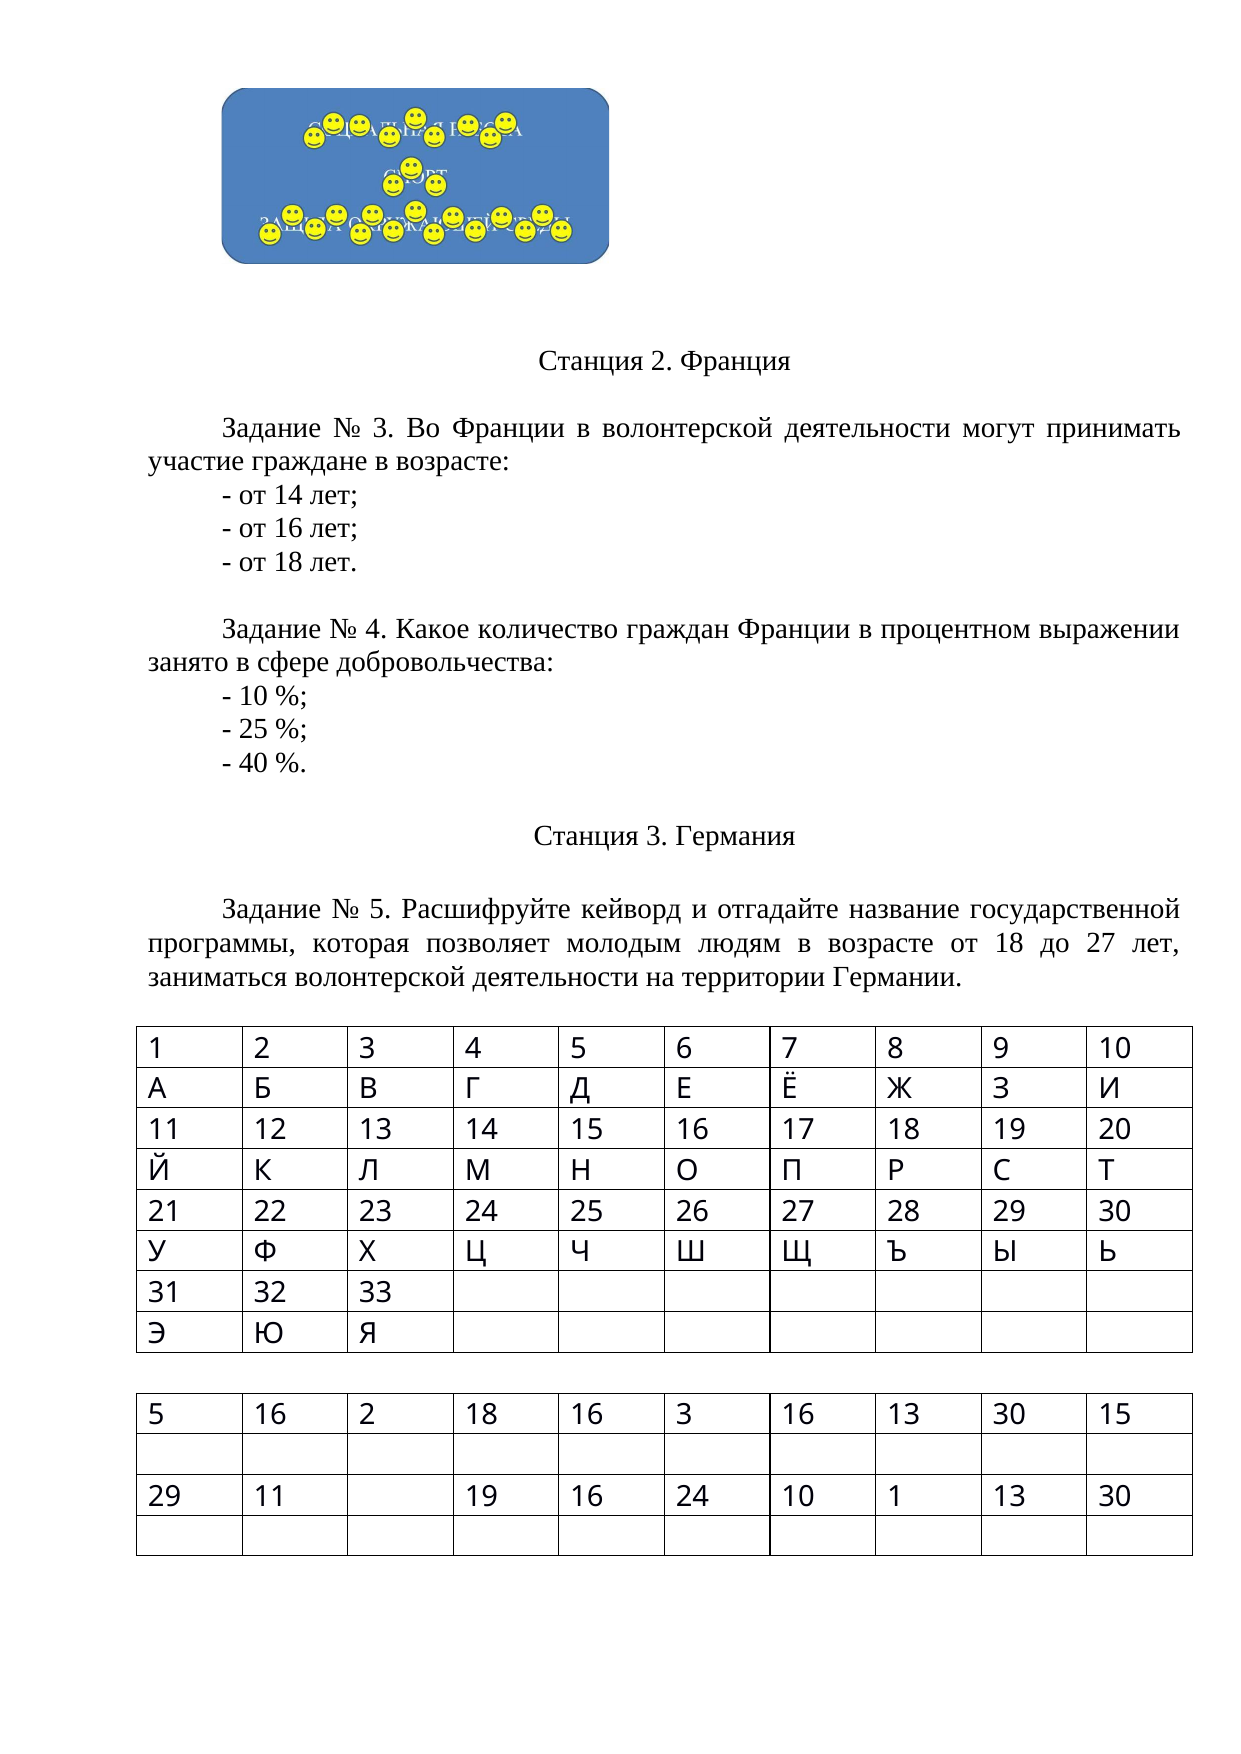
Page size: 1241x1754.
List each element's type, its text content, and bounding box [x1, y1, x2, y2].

table_cell [559, 1271, 664, 1311]
table_cell Ж [876, 1068, 981, 1107]
table_cell 1 [876, 1475, 981, 1514]
table_cell 13 [982, 1475, 1086, 1514]
table_header 4 [454, 1027, 558, 1067]
text - 10 %; [148, 678, 1181, 712]
table_cell [454, 1312, 558, 1352]
table_cell [771, 1271, 875, 1311]
table_header 2 [348, 1394, 453, 1433]
table_cell К [243, 1149, 347, 1189]
table_cell [665, 1434, 769, 1474]
table_cell [982, 1434, 1086, 1474]
table_header 16 [771, 1394, 875, 1433]
table_cell Э [137, 1312, 242, 1352]
table_cell Л [348, 1149, 453, 1189]
table_cell [454, 1271, 558, 1311]
table_header 8 [876, 1027, 981, 1067]
table_cell Ц [454, 1231, 558, 1270]
table_header 18 [454, 1394, 558, 1433]
table_cell [137, 1434, 242, 1474]
table_cell Ъ [876, 1231, 981, 1270]
table_cell Щ [771, 1231, 875, 1270]
table_cell [1087, 1271, 1192, 1311]
table_cell 29 [982, 1190, 1086, 1229]
table_cell [982, 1516, 1086, 1555]
table_cell Ф [243, 1231, 347, 1270]
text Задание № 4. Какое количество граждан Франции в процентном выражении занято в сфере добровольчества: [148, 611, 1181, 678]
table_cell З [982, 1068, 1086, 1107]
table_header 9 [982, 1027, 1086, 1067]
table_cell [559, 1434, 664, 1474]
table_cell А [137, 1068, 242, 1107]
table_cell [876, 1434, 981, 1474]
table_cell Т [1087, 1149, 1192, 1189]
table_cell Х [348, 1231, 453, 1270]
table_cell [454, 1434, 558, 1474]
table_cell 30 [1087, 1190, 1192, 1229]
table_cell [454, 1516, 558, 1555]
table_header 16 [559, 1394, 664, 1433]
table_cell 15 [559, 1108, 664, 1148]
table_cell 11 [243, 1475, 347, 1514]
table_cell 19 [454, 1475, 558, 1514]
table_cell 25 [559, 1190, 664, 1229]
table_cell Д [559, 1068, 664, 1107]
table_cell 16 [559, 1475, 664, 1514]
table_cell [1087, 1434, 1192, 1474]
text - от 16 лет; [148, 510, 1181, 544]
table_cell [559, 1516, 664, 1555]
table_cell 13 [348, 1108, 453, 1148]
table_cell [876, 1271, 981, 1311]
table_header 5 [559, 1027, 664, 1067]
table_header 6 [665, 1027, 769, 1067]
table_cell Ш [665, 1231, 769, 1270]
text - 40 %. [148, 745, 1181, 779]
table_cell У [137, 1231, 242, 1270]
table_cell Ё [771, 1068, 875, 1107]
text Станция 2. Франция [148, 343, 1181, 376]
table_cell [348, 1475, 453, 1514]
table_cell [982, 1271, 1086, 1311]
text - от 14 лет; [148, 477, 1181, 510]
table_cell Й [137, 1149, 242, 1189]
table_cell [982, 1312, 1086, 1352]
text Задание № 3. Во Франции в волонтерской деятельности могут принимать участие граждане в возрасте: [148, 410, 1181, 477]
table_cell П [771, 1149, 875, 1189]
table_cell 26 [665, 1190, 769, 1229]
table_header 1 [137, 1027, 242, 1067]
table_cell 17 [771, 1108, 875, 1148]
table_header 5 [137, 1394, 242, 1433]
table_cell 18 [876, 1108, 981, 1148]
table_cell [1087, 1312, 1192, 1352]
table_cell [665, 1312, 769, 1352]
table_header 10 [1087, 1027, 1192, 1067]
text - 25 %; [148, 712, 1181, 745]
text Задание № 5. Расшифруйте кейворд и отгадайте название государственной программы, которая позволяет молодым людям в возрасте от 18 до 27 лет, заниматься волонтерской деятельности на территории Германии. [148, 892, 1181, 992]
table_cell 19 [982, 1108, 1086, 1148]
table_cell 24 [454, 1190, 558, 1229]
table_cell [348, 1516, 453, 1555]
table_cell 12 [243, 1108, 347, 1148]
table_cell [243, 1516, 347, 1555]
table_cell 10 [771, 1475, 875, 1514]
table_header 3 [348, 1027, 453, 1067]
text Станция 3. Германия [148, 818, 1181, 852]
table_header 16 [243, 1394, 347, 1433]
table_cell [876, 1516, 981, 1555]
table_cell Ч [559, 1231, 664, 1270]
table_cell Ь [1087, 1231, 1192, 1270]
table_cell 30 [1087, 1475, 1192, 1514]
table_cell [771, 1516, 875, 1555]
table_cell [559, 1312, 664, 1352]
table_header 15 [1087, 1394, 1192, 1433]
table_cell Б [243, 1068, 347, 1107]
table_cell [1087, 1516, 1192, 1555]
table_cell 23 [348, 1190, 453, 1229]
table_cell [771, 1434, 875, 1474]
table_cell Н [559, 1149, 664, 1189]
table_cell 11 [137, 1108, 242, 1148]
table_cell 28 [876, 1190, 981, 1229]
table_header 13 [876, 1394, 981, 1433]
table_cell Е [665, 1068, 769, 1107]
table_cell О [665, 1149, 769, 1189]
table_cell [137, 1516, 242, 1555]
table_header 2 [243, 1027, 347, 1067]
table_cell И [1087, 1068, 1192, 1107]
table_header 3 [665, 1394, 769, 1433]
table_cell 14 [454, 1108, 558, 1148]
table_header 30 [982, 1394, 1086, 1433]
picture [221, 88, 610, 264]
table_cell [665, 1271, 769, 1311]
table_cell 32 [243, 1271, 347, 1311]
table_cell Ю [243, 1312, 347, 1352]
table_cell [243, 1434, 347, 1474]
table_cell В [348, 1068, 453, 1107]
table_cell [876, 1312, 981, 1352]
table_cell 29 [137, 1475, 242, 1514]
table_cell Р [876, 1149, 981, 1189]
text - от 18 лет. [148, 544, 1181, 577]
table_cell [771, 1312, 875, 1352]
table_cell Ы [982, 1231, 1086, 1270]
table_cell 33 [348, 1271, 453, 1311]
table_cell 20 [1087, 1108, 1192, 1148]
table_cell 31 [137, 1271, 242, 1311]
table_cell [665, 1516, 769, 1555]
table_cell Я [348, 1312, 453, 1352]
table_cell 27 [771, 1190, 875, 1229]
table_cell Г [454, 1068, 558, 1107]
table_cell [348, 1434, 453, 1474]
table_cell С [982, 1149, 1086, 1189]
table_cell 16 [665, 1108, 769, 1148]
table_cell 21 [137, 1190, 242, 1229]
table_cell М [454, 1149, 558, 1189]
table_cell 24 [665, 1475, 769, 1514]
table_cell 22 [243, 1190, 347, 1229]
table_header 7 [771, 1027, 875, 1067]
